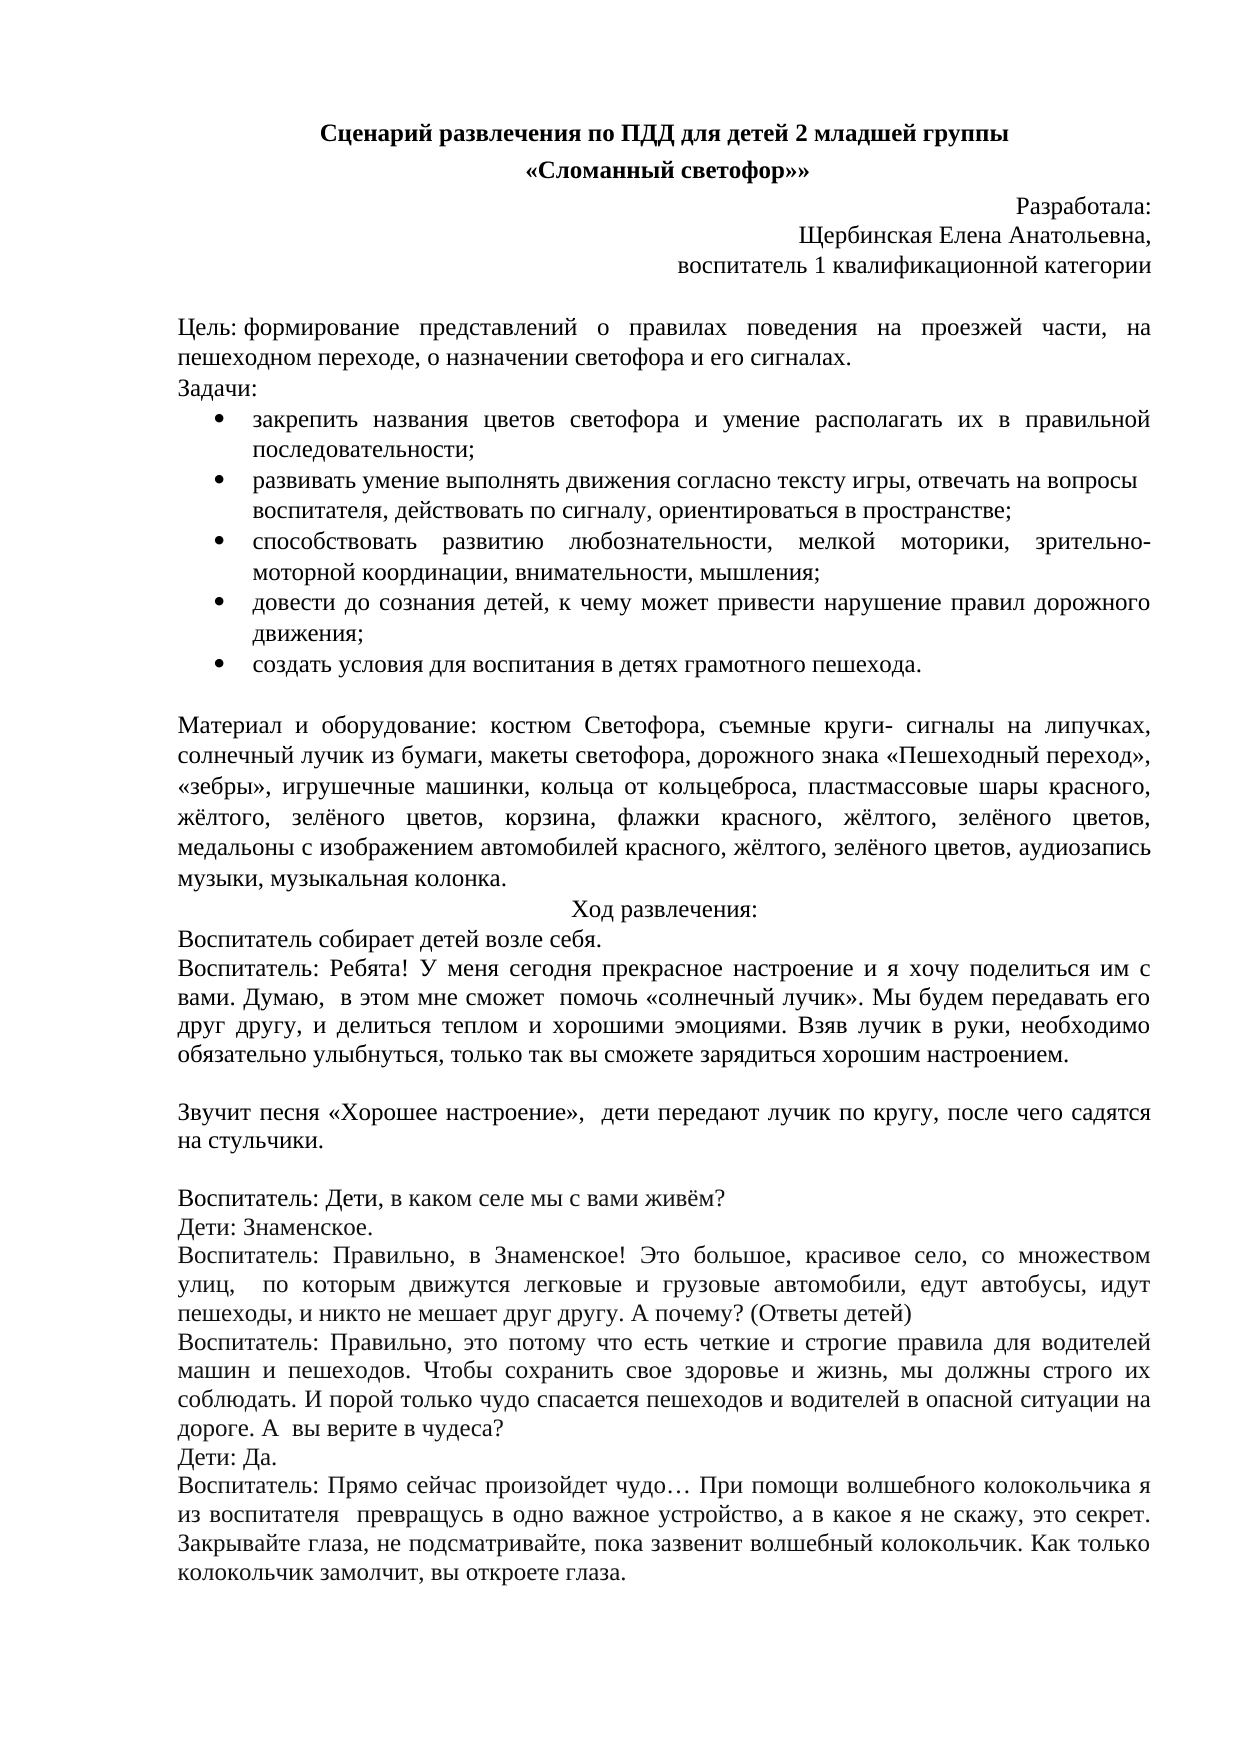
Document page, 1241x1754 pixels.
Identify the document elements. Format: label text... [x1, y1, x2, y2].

text Воспитатель: Прямо сейчас произойдет чудо… При помощи волшебного колокольчика я из воспитателя превращусь в одно важное устройство, а в какое я не скажу, это секрет. Закрывайте глаза, не подсматривайте, пока зазвенит волшебный колокольчик. Как только колокольчик замолчит, вы откроете глаза. [177, 1471, 1152, 1586]
text Дети: Знаменское. [177, 1212, 1152, 1241]
text Дети: Да. [177, 1442, 1152, 1471]
text Воспитатель: Ребята! У меня сегодня прекрасное настроение и я хочу поделиться им с вами. Думаю, в этом мне сможет помочь «солнечный лучик». Мы будем передавать его друг другу, и делиться теплом и хорошими эмоциями. Взяв лучик в руки, необходимо обязательно улыбнуться, только так вы сможете зарядиться хорошим настроением. [177, 953, 1152, 1068]
text Цель: формирование представлений о правилах поведения на проезжей части, на пешеходном переходе, о назначении светофора и его сигналах. [177, 310, 1152, 371]
text Сценарий развлечения по ПДД для детей 2 младшей группы [177, 118, 1152, 147]
list довести до сознания детей, к чему может привести нарушение правил дорожного движения; [215, 586, 1152, 647]
list закрепить названия цветов светофора и умение располагать их в правильной последовательности; [215, 402, 1152, 463]
list способствовать развитию любознательности, мелкой моторики, зрительно-моторной координации, внимательности, мышления; [215, 524, 1152, 586]
text Воспитатель собирает детей возле себя. [177, 922, 1152, 953]
text Воспитатель: Правильно, в Знаменское! Это большое, красивое село, со множеством улиц, по которым движутся легковые и грузовые автомобили, едут автобусы, идут пешеходы, и никто не мешает друг другу. А почему? (Ответы детей) [177, 1241, 1152, 1327]
list создать условия для воспитания в детях грамотного пешехода. [215, 647, 1152, 677]
text Разработала: [177, 191, 1152, 220]
text Ход развлечения: [177, 892, 1152, 922]
text «Сломанный светофор»» [177, 155, 1152, 183]
text воспитатель 1 квалификационной категории [177, 249, 1152, 279]
text Материал и оборудование: костюм Светофора, съемные круги- сигналы на липучках, солнечный лучик из бумаги, макеты светофора, дорожного знака «Пешеходный переход», «зебры», игрушечные машинки, кольца от кольцеброса, пластмассовые шары красного, жёлтого, зелёного цветов, корзина, флажки красного, жёлтого, зелёного цветов, медальоны с изображением автомобилей красного, жёлтого, зелёного цветов, аудиозапись музыки, музыкальная колонка. [177, 708, 1152, 892]
text Воспитатель: Дети, в каком селе мы с вами живём? [177, 1183, 1152, 1212]
text Воспитатель: Правильно, это потому что есть четкие и строгие правила для водителей машин и пешеходов. Чтобы сохранить свое здоровье и жизнь, мы должны строго их соблюдать. И порой только чудо спасается пешеходов и водителей в опасной ситуации на дороге. А вы верите в чудеса? [177, 1327, 1152, 1442]
text Щербинская Елена Анатольевна, [177, 220, 1152, 249]
text Звучит песня «Хорошее настроение», дети передают лучик по кругу, после чего садятся на стульчики. [177, 1097, 1152, 1154]
list развивать умение выполнять движения согласно тексту игры, отвечать на вопросы воспитателя, действовать по сигналу, ориентироваться в пространстве; [215, 463, 1152, 524]
text Задачи: [177, 371, 1152, 402]
